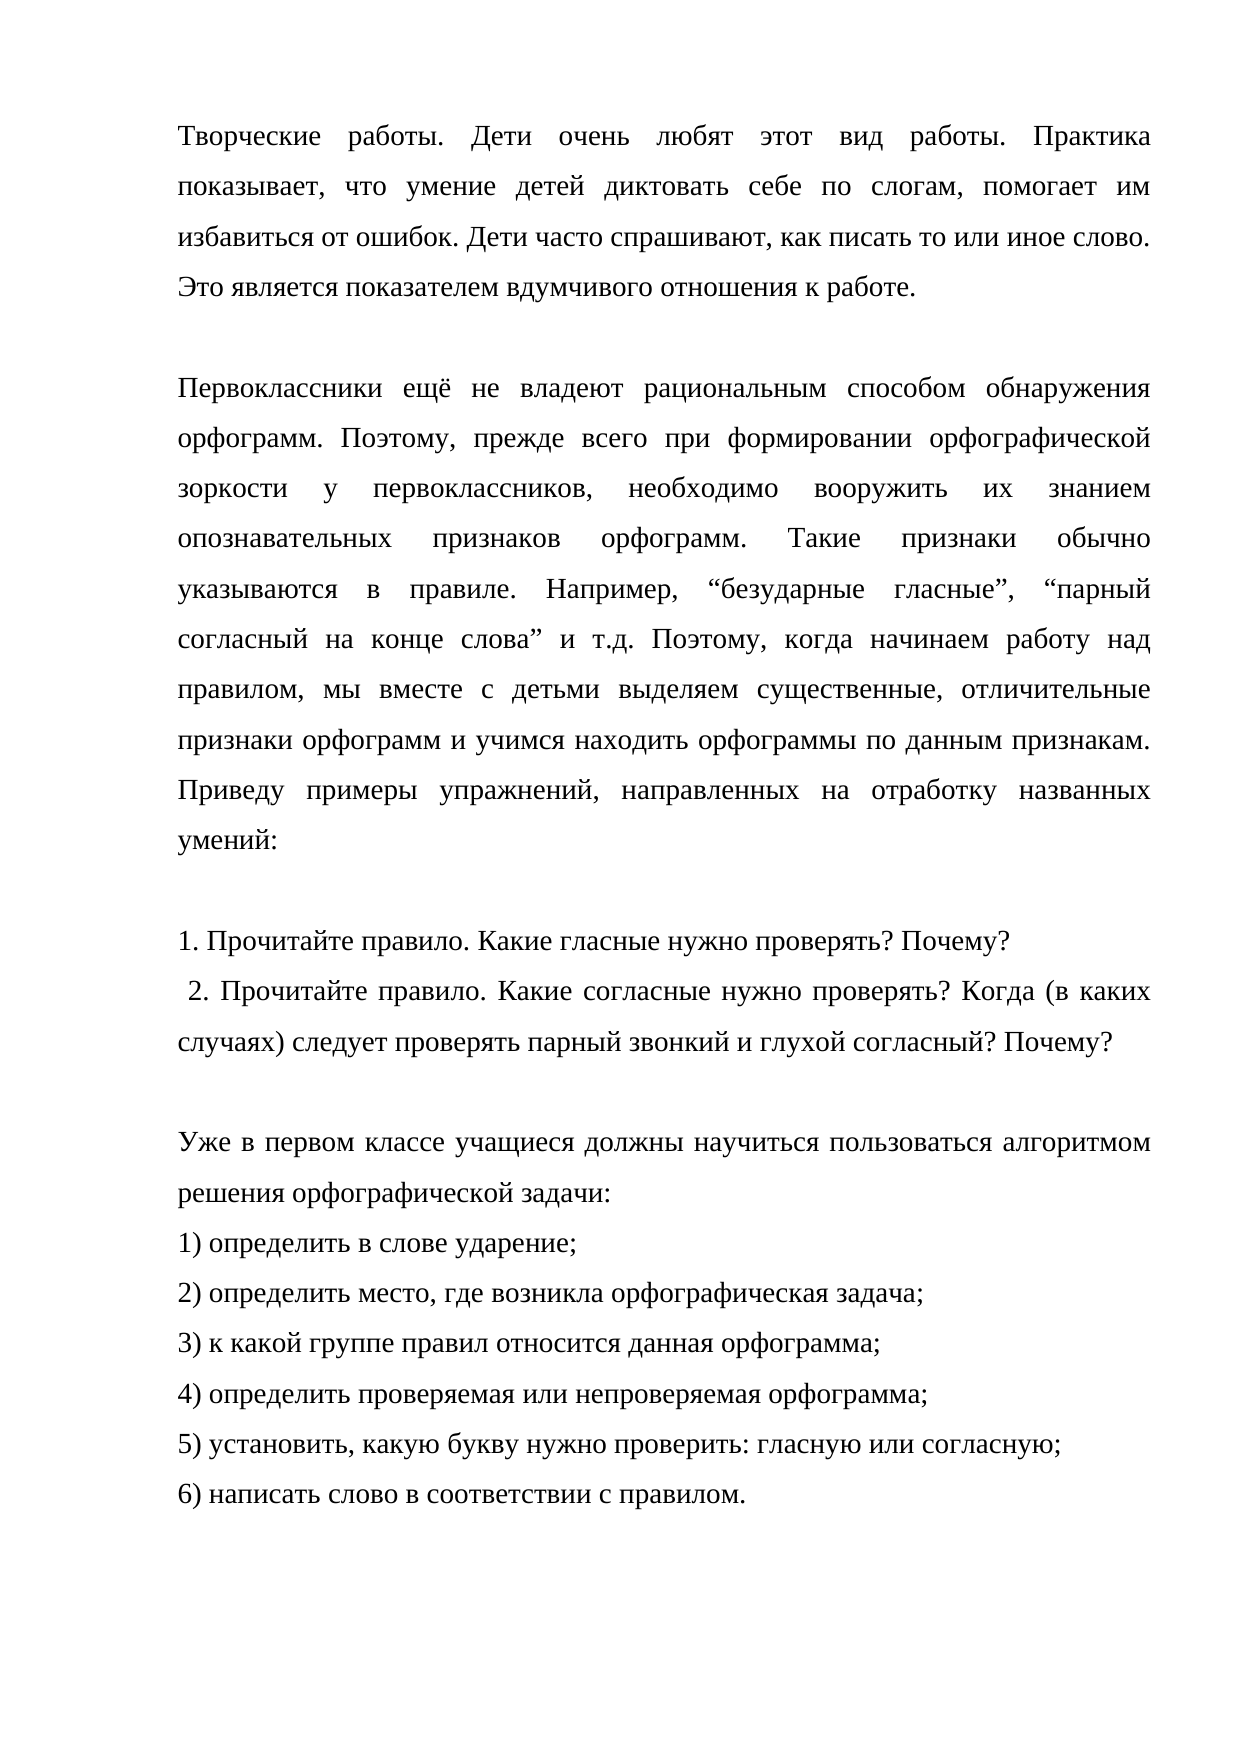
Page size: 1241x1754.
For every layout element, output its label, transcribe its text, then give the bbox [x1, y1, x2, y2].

text 1) определить в слове ударение; [177, 1225, 1152, 1258]
text 6) написать слово в соответствии с правилом. [177, 1477, 1152, 1510]
text 5) установить, какую букву нужно проверить: гласную или согласную; [177, 1426, 1152, 1460]
text Творческие работы. Дети очень любят этот вид работы. Практика показывает, что умение детей диктовать себе по слогам, помогает им избавиться от ошибок. Дети часто спрашивают, как писать то или иное слово. Это является показателем вдумчивого отношения к работе. [177, 118, 1152, 303]
text Уже в первом классе учащиеся должны научиться пользоваться алгоритмом решения орфографической задачи: [177, 1124, 1152, 1208]
text 4) определить проверяемая или непроверяемая орфограмма; [177, 1376, 1152, 1409]
text 1. Прочитайте правило. Какие гласные нужно проверять? Почему? [177, 923, 1152, 957]
text 2) определить место, где возникла орфографическая задача; [177, 1275, 1152, 1309]
text Первоклассники ещё не владеют рациональным способом обнаружения орфограмм. Поэтому, прежде всего при формировании орфографической зоркости у первоклассников, необходимо вооружить их знанием опознавательных признаков орфограмм. Такие признаки обычно указываются в правиле. Например, “безударные гласные”, “парный согласный на конце слова” и т.д. Поэтому, когда начинаем работу над правилом, мы вместе с детьми выделяем существенные, отличительные признаки орфограмм и учимся находить орфограммы по данным признакам. Приведу примеры упражнений, направленных на отработку названных умений: [177, 370, 1152, 856]
text 3) к какой группе правил относится данная орфограмма; [177, 1326, 1152, 1359]
text 2. Прочитайте правило. Какие согласные нужно проверять? Когда (в каких случаях) следует проверять парный звонкий и глухой согласный? Почему? [177, 973, 1152, 1057]
